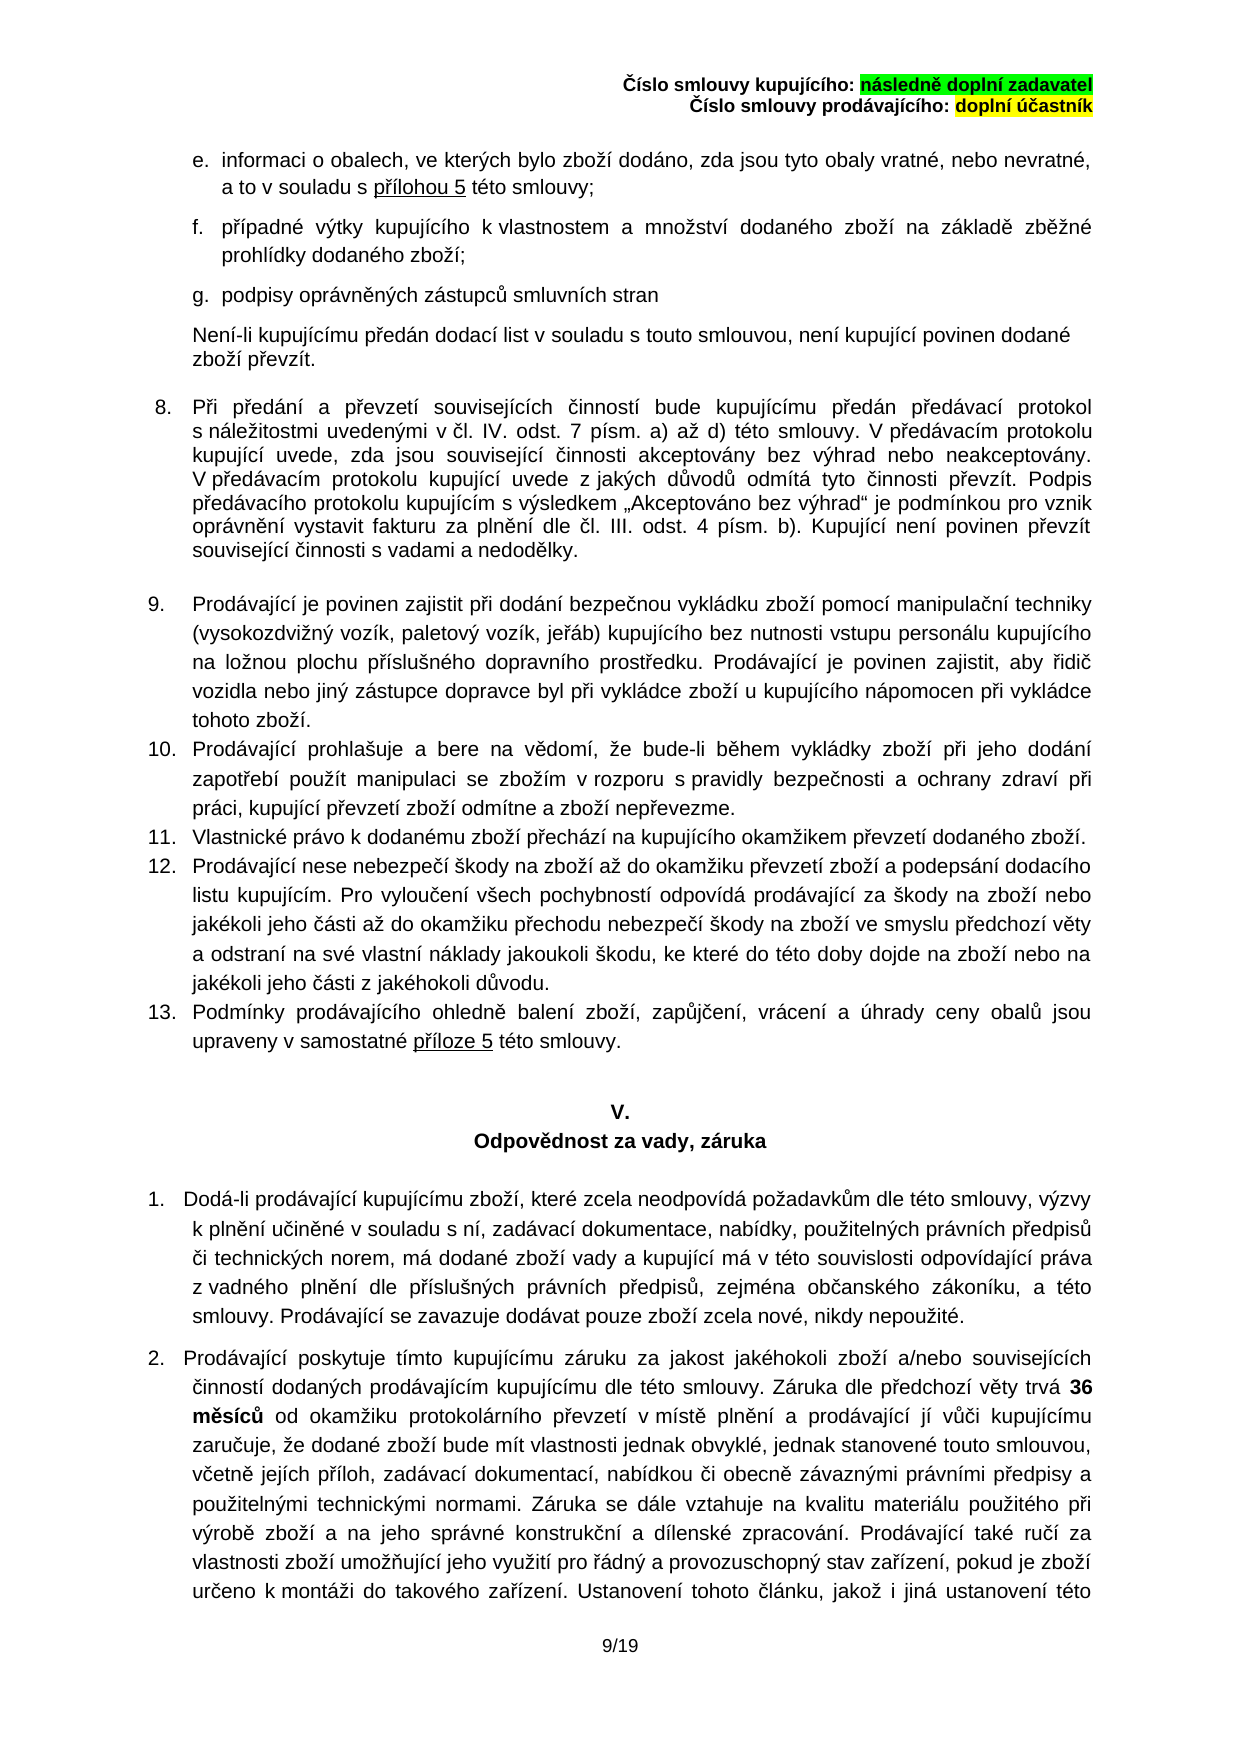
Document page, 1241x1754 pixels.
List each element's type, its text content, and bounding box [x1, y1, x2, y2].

list případné výtky kupujícího k vlastnostem a množství dodaného zboží na základě zběžné prohlídky dodaného zboží; [192, 215, 1093, 267]
text Odpovědnost za vady, záruka [148, 1124, 1093, 1153]
list Při předání a převzetí souvisejících činností bude kupujícímu předán předávací protokol s náležitostmi uvedenými v čl. IV. odst. 7 písm. a) až d) této smlouvy. V předávacím protokolu kupující uvede, zda jsou související činnosti akceptovány bez výhrad nebo neakceptovány. V předávacím protokolu kupující uvede z jakých důvodů odmítá tyto činnosti převzít. Podpis předávacího protokolu kupujícím s výsledkem „Akceptováno bez výhrad“ je podmínkou pro vznik oprávnění vystavit fakturu za plnění dle čl. III. odst. 4 písm. b). Kupující není povinen převzít související činnosti s vadami a nedodělky. [154, 394, 1093, 562]
list Vlastnické právo k dodanému zboží přechází na kupujícího okamžikem převzetí dodaného zboží. [148, 819, 1093, 849]
list informaci o obalech, ve kterých bylo zboží dodáno, zda jsou tyto obaly vratné, nebo nevratné, a to v souladu s přílohou 5 této smlouvy; [192, 148, 1093, 199]
text V. [148, 1094, 1093, 1124]
list Prodávající je povinen zajistit při dodání bezpečnou vykládku zboží pomocí manipulační techniky (vysokozdvižný vozík, paletový vozík, jeřáb) kupujícího bez nutnosti vstupu personálu kupujícího na ložnou plochu příslušného dopravního prostředku. Prodávající je povinen zajistit, aby řidič vozidla nebo jiný zástupce dopravce byl při vykládce zboží u kupujícího nápomocen při vykládce tohoto zboží. [148, 586, 1093, 732]
list podpisy oprávněných zástupců smluvních stran [192, 283, 1093, 307]
list Podmínky prodávajícího ohledně balení zboží, zapůjčení, vrácení a úhrady ceny obalů jsou upraveny v samostatné příloze 5 této smlouvy. [148, 994, 1093, 1053]
list Prodávající nese nebezpečí škody na zboží až do okamžiku převzetí zboží a podepsání dodacího listu kupujícím. Pro vyloučení všech pochybností odpovídá prodávající za škody na zboží nebo jakékoli jeho části až do okamžiku přechodu nebezpečí škody na zboží ve smyslu předchozí věty a odstraní na své vlastní náklady jakoukoli škodu, ke které do této doby dojde na zboží nebo na jakékoli jeho části z jakéhokoli důvodu. [148, 849, 1093, 994]
list Není-li kupujícímu předán dodací list v souladu s touto smlouvou, není kupující povinen dodané zboží převzít. [192, 323, 1093, 371]
list Dodá-li prodávající kupujícímu zboží, které zcela neodpovídá požadavkům dle této smlouvy, výzvy k plnění učiněné v souladu s ní, zadávací dokumentace, nabídky, použitelných právních předpisů či technických norem, má dodané zboží vady a kupující má v této souvislosti odpovídající práva z vadného plnění dle příslušných právních předpisů, zejména občanského zákoníku, a této smlouvy. Prodávající se zavazuje dodávat pouze zboží zcela nové, nikdy nepoužité. [148, 1182, 1093, 1328]
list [148, 1340, 1093, 1603]
list Prodávající prohlašuje a bere na vědomí, že bude-li během vykládky zboží při jeho dodání zapotřebí použít manipulaci se zbožím v rozporu s pravidly bezpečnosti a ochrany zdraví při práci, kupující převzetí zboží odmítne a zboží nepřevezme. [148, 732, 1093, 819]
